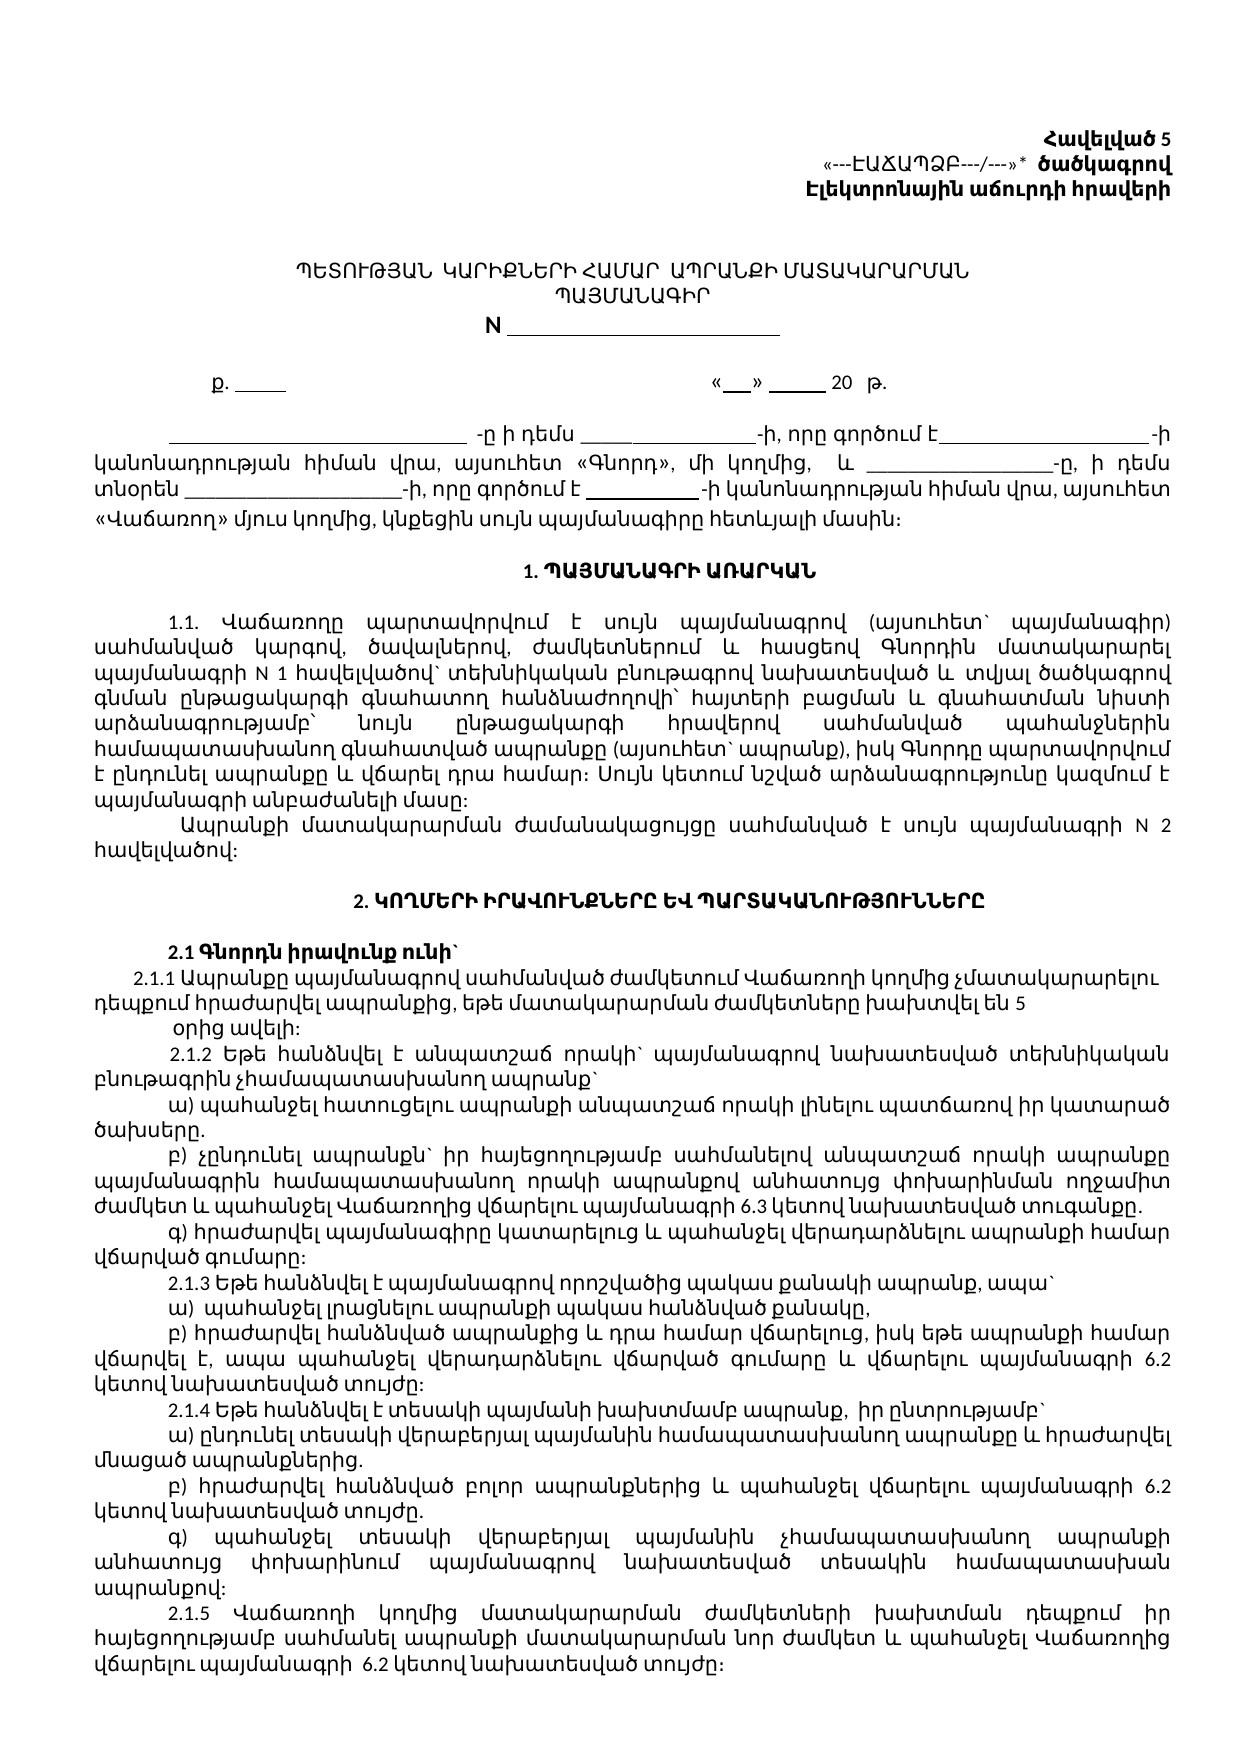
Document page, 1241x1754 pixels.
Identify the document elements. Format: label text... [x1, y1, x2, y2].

text բ) հրաժարվել հանձնված ապրանքից և դրա համար վճարելուց, իսկ եթե ապրանքի համար վճարվել է, ապա պահանջել վերադարձնելու վճարված գումարը և վճարելու պայմանագրի 6.2 կետով նախատեսված տույժը: [94, 1321, 1171, 1397]
text ՊԱՅՄԱՆԱԳԻՐ [79, 283, 1171, 309]
text օրից ավելի: [94, 1016, 1171, 1041]
text ա) պահանջել լրացնելու ապրանքի պակաս հանձնված քանակը, [94, 1295, 1171, 1321]
text ա) պահանջել հատուցելու ապրանքի անպատշաճ որակի լինելու պատճառով իր կատարած ծախսերը. [94, 1092, 1171, 1143]
text 2.1.4 Եթե հանձնվել է տեսակի պայմանի խախտմամբ ապրանք, իր ընտրությամբ` [94, 1397, 1171, 1422]
text ք. « » 20 թ. [94, 365, 1171, 395]
text 1. ՊԱՅՄԱՆԱԳՐԻ ԱՌԱՐԿԱՆ [94, 558, 1171, 583]
text 2. ԿՈՂՄԵՐԻ ԻՐԱՎՈՒՆՔՆԵՐԸ ԵՎ ՊԱՐՏԱԿԱՆՈՒԹՅՈՒՆՆԵՐԸ [94, 888, 1171, 914]
text N [79, 309, 1171, 339]
text ՊԵՏՈՒԹՅԱՆ ԿԱՐԻՔՆԵՐԻ ՀԱՄԱՐ ԱՊՐԱՆՔԻ ՄԱՏԱԿԱՐԱՐՄԱՆ [79, 258, 1171, 283]
text -ը ի դեմս _____ -ի, որը գործում է -ի կանոնադրության հիման վրա, այսուհետ «Գնորդ», մի կողմից, և __________________-ը, ի դեմս տնօրեն _____________________-ի, որը գործում է -ի կանոնադրության հիման վրա, այսուհետ «Վաճառող» մյուս կողմից, կնքեցին սույն պայմանագիրը հետևյալի մասին։ [94, 421, 1171, 533]
text 2.1.3 Եթե հանձնվել է պայմանագրով որոշվածից պակաս քանակի ապրանք, ապա` [94, 1270, 1171, 1295]
text Հավելված 5 [94, 126, 1171, 151]
text Ապրանքի մատակարարման ժամանակացույցը սահմանված է սույն պայմանագրի N 2 հավելվածով: [94, 812, 1171, 863]
text գ) պահանջել տեսակի վերաբերյալ պայմանին չհամապատասխանող ապրանքի անհատույց փոխարինում պայմանագրով նախատեսված տեսակին համապատասխան ապրանքով: [94, 1524, 1171, 1600]
text բ) չընդունել ապրանքն` իր հայեցողությամբ սահմանելով անպատշաճ որակի ապրանքը պայմանագրին համապատասխանող որակի ապրանքով անհատույց փոխարինման ողջամիտ ժամկետ և պահանջել Վաճառողից վճարելու պայմանագրի 6.3 կետով նախատեսված տուգանքը. [94, 1143, 1171, 1219]
text ա) ընդունել տեսակի վերաբերյալ պայմանին համապատասխանող ապրանքը և հրաժարվել մնացած ապրանքներից. [94, 1422, 1171, 1473]
text Էլեկտրոնային աճուրդի հրավերի [94, 177, 1171, 202]
text 2.1.5 Վաճառողի կողմից մատակարարման ժամկետների խախտման դեպքում իր հայեցողությամբ սահմանել ապրանքի մատակարարման նոր ժամկետ և պահանջել Վաճառողից վճարելու պայմանագրի 6.2 կետով նախատեսված տույժը։ [94, 1600, 1171, 1676]
text գ) հրաժարվել պայմանագիրը կատարելուց և պահանջել վերադարձնելու ապրանքի համար վճարված գումարը: [94, 1219, 1171, 1270]
text բ) հրաժարվել հանձնված բոլոր ապրանքներից և պահանջել վճարելու պայմանագրի 6.2 կետով նախատեսված տույժը. [94, 1473, 1171, 1524]
text «---ԷԱՃԱՊՁԲ---/---»* ծածկագրով [94, 151, 1171, 177]
text 2.1 Գնորդն իրավունք ունի` [94, 939, 1171, 965]
text 2.1.1 Ապրանքը պայմանագրով սահմանված ժամկետում Վաճառողի կողմից չմատակարարելու դեպքում հրաժարվել ապրանքից, եթե մատակարարման ժամկետները խախտվել են 5 [94, 965, 1171, 1016]
text 2.1.2 Եթե հանձնվել է անպատշաճ որակի` պայմանագրով նախատեսված տեխնիկական բնութագրին չհամապատասխանող ապրանք` [94, 1041, 1171, 1092]
text 1.1. Վաճառողը պարտավորվում է սույն պայմանագրով (այսուհետ` պայմանագիր) սահմանված կարգով, ծավալներով, ժամկետներում և հասցեով Գնորդին մատակարարել պայմանագրի N 1 հավելվածով` տեխնիկական բնութագրով նախատեսված և տվյալ ծածկագրով գնման ընթացակարգի գնահատող հանձնաժողովի՝ հայտերի բացման և գնահատման նիստի արձանագրությամբ՝ նույն ընթացակարգի հրավերով սահմանված պահանջներին համապատասխանող գնահատված ապրանքը (այսուհետ` ապրանք), իսկ Գնորդը պարտավորվում է ընդունել ապրանքը և վճարել դրա համար։ Սույն կետում նշված արձանագրությունը կազմում է պայմանագրի անբաժանելի մասը: [94, 609, 1171, 812]
